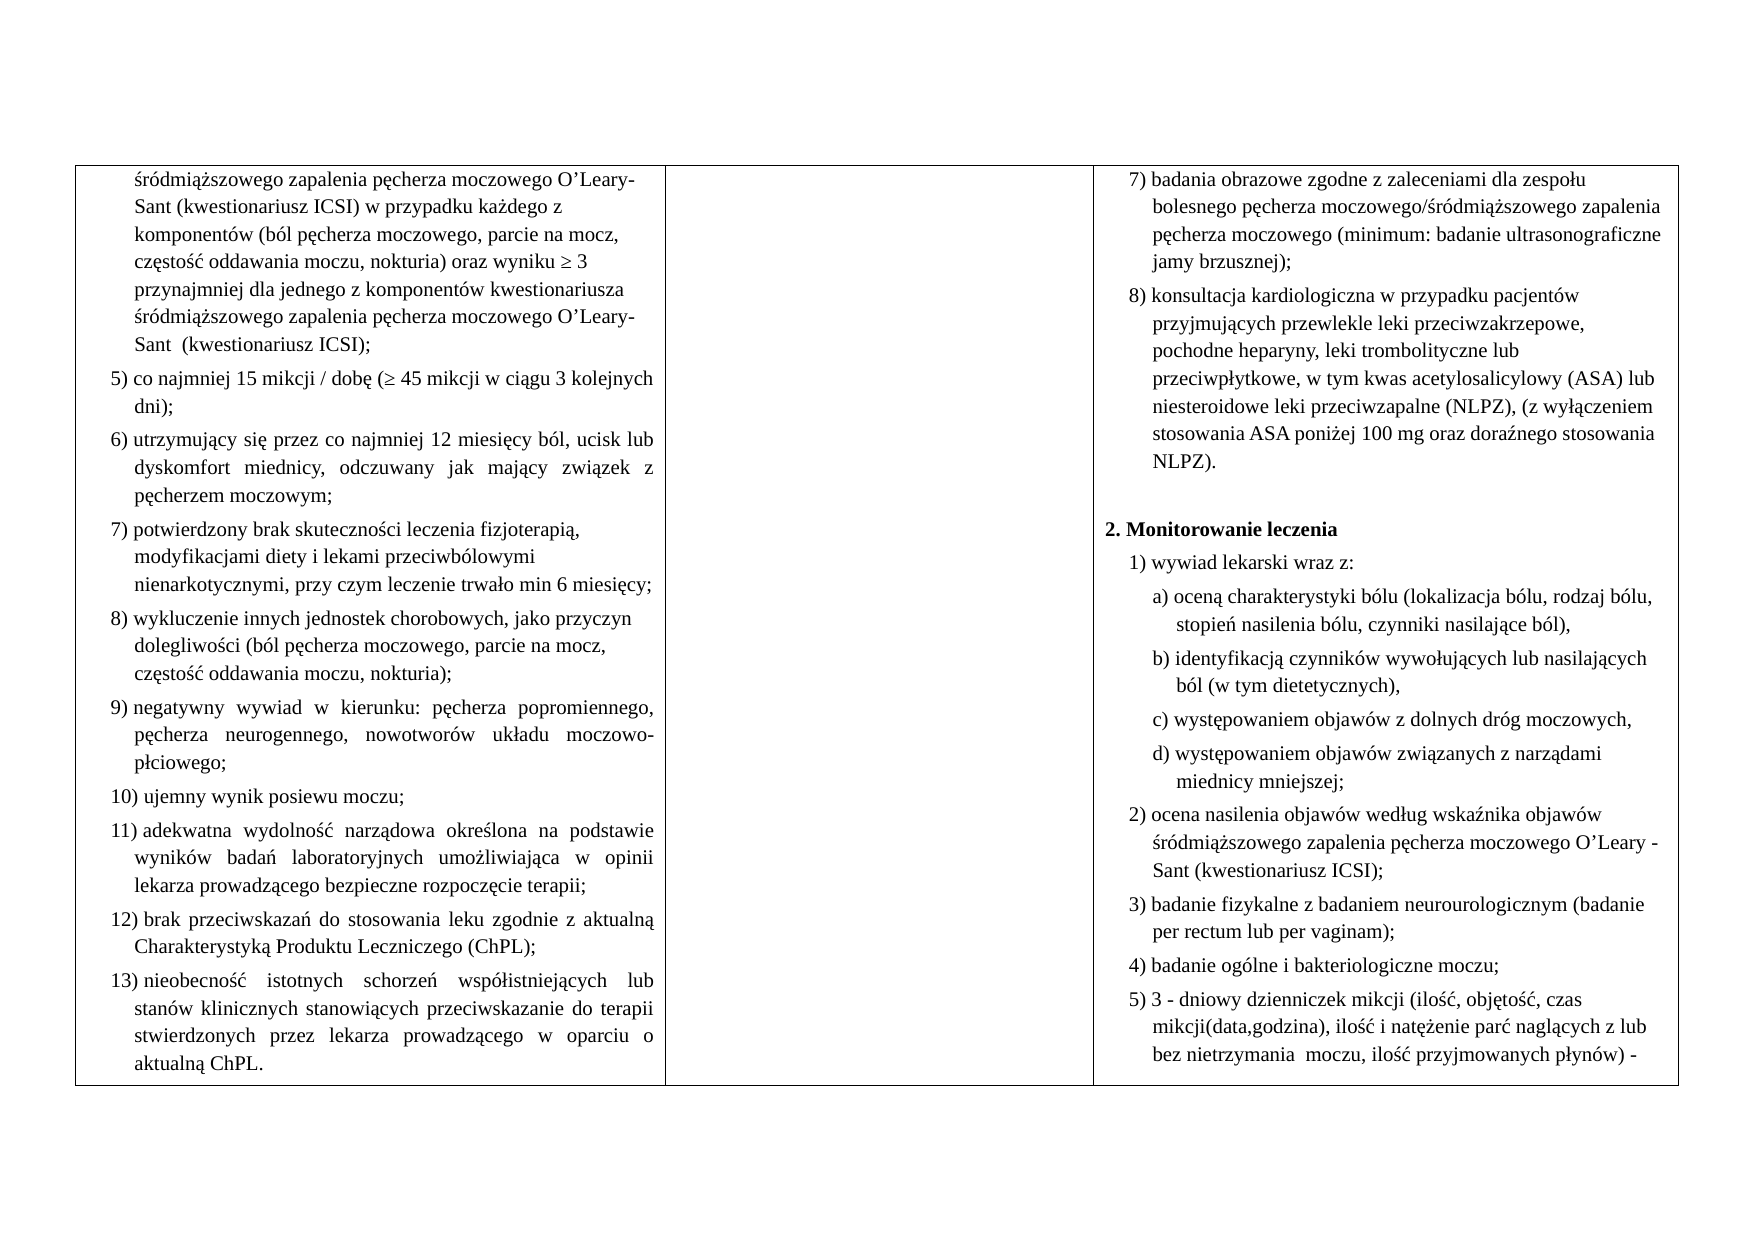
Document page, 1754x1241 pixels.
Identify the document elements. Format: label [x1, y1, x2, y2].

table_cell [666, 166, 1093, 1085]
table_cell [76, 166, 665, 1085]
table_cell [1094, 166, 1678, 1085]
